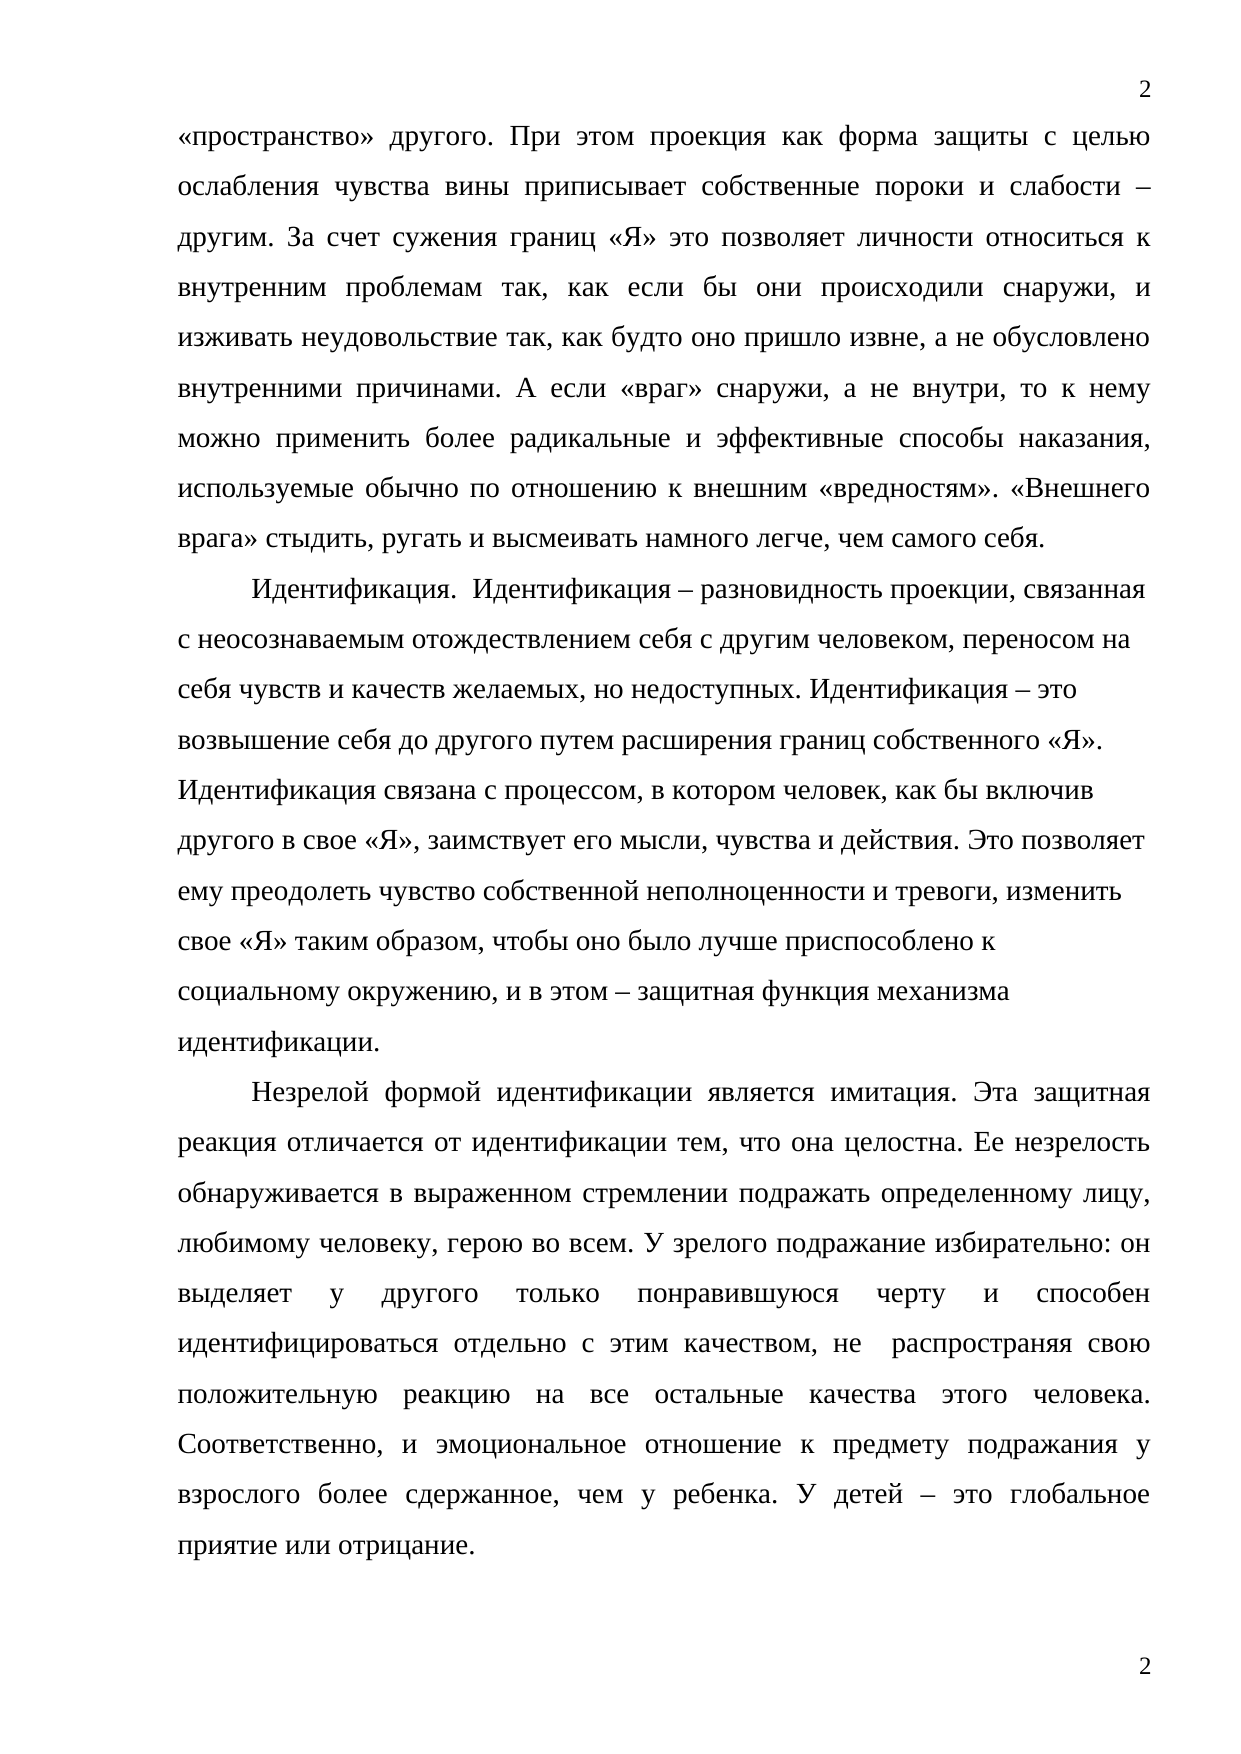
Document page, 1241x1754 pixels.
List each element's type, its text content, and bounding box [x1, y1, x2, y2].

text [177, 118, 1152, 554]
text Идентификация. Идентификация – разновидность проекции, связанная с неосознаваемым отождествлением себя с другим человеком, переносом на себя чувств и качеств желаемых, но недоступных. Идентификация – это возвышение себя до другого путем расширения границ собственного «Я». Идентификация связана с процессом, в котором человек, как бы включив другого в свое «Я», заимствует его мысли, чувства и действия. Это позволяет ему преодолеть чувство собственной неполноценности и тревоги, изменить свое «Я» таким образом, чтобы оно было лучше приспособлено к социальному окружению, и в этом – защитная функция механизма идентификации. [177, 571, 1152, 1057]
text Незрелой формой идентификации является имитация. Эта защитная реакция отличается от идентификации тем, что она целостна. Ее незрелость обнаруживается в выраженном стремлении подражать определенному лицу, любимому человеку, герою во всем. У зрелого подражание избирательно: он выделяет у другого только понравившуюся черту и способен идентифицироваться отдельно с этим качеством, не распространяя свою положительную реакцию на все остальные качества этого человека. Соответственно, и эмоциональное отношение к предмету подражания у взрослого более сдержанное, чем у ребенка. У детей – это глобальное приятие или отрицание. [177, 1074, 1152, 1560]
